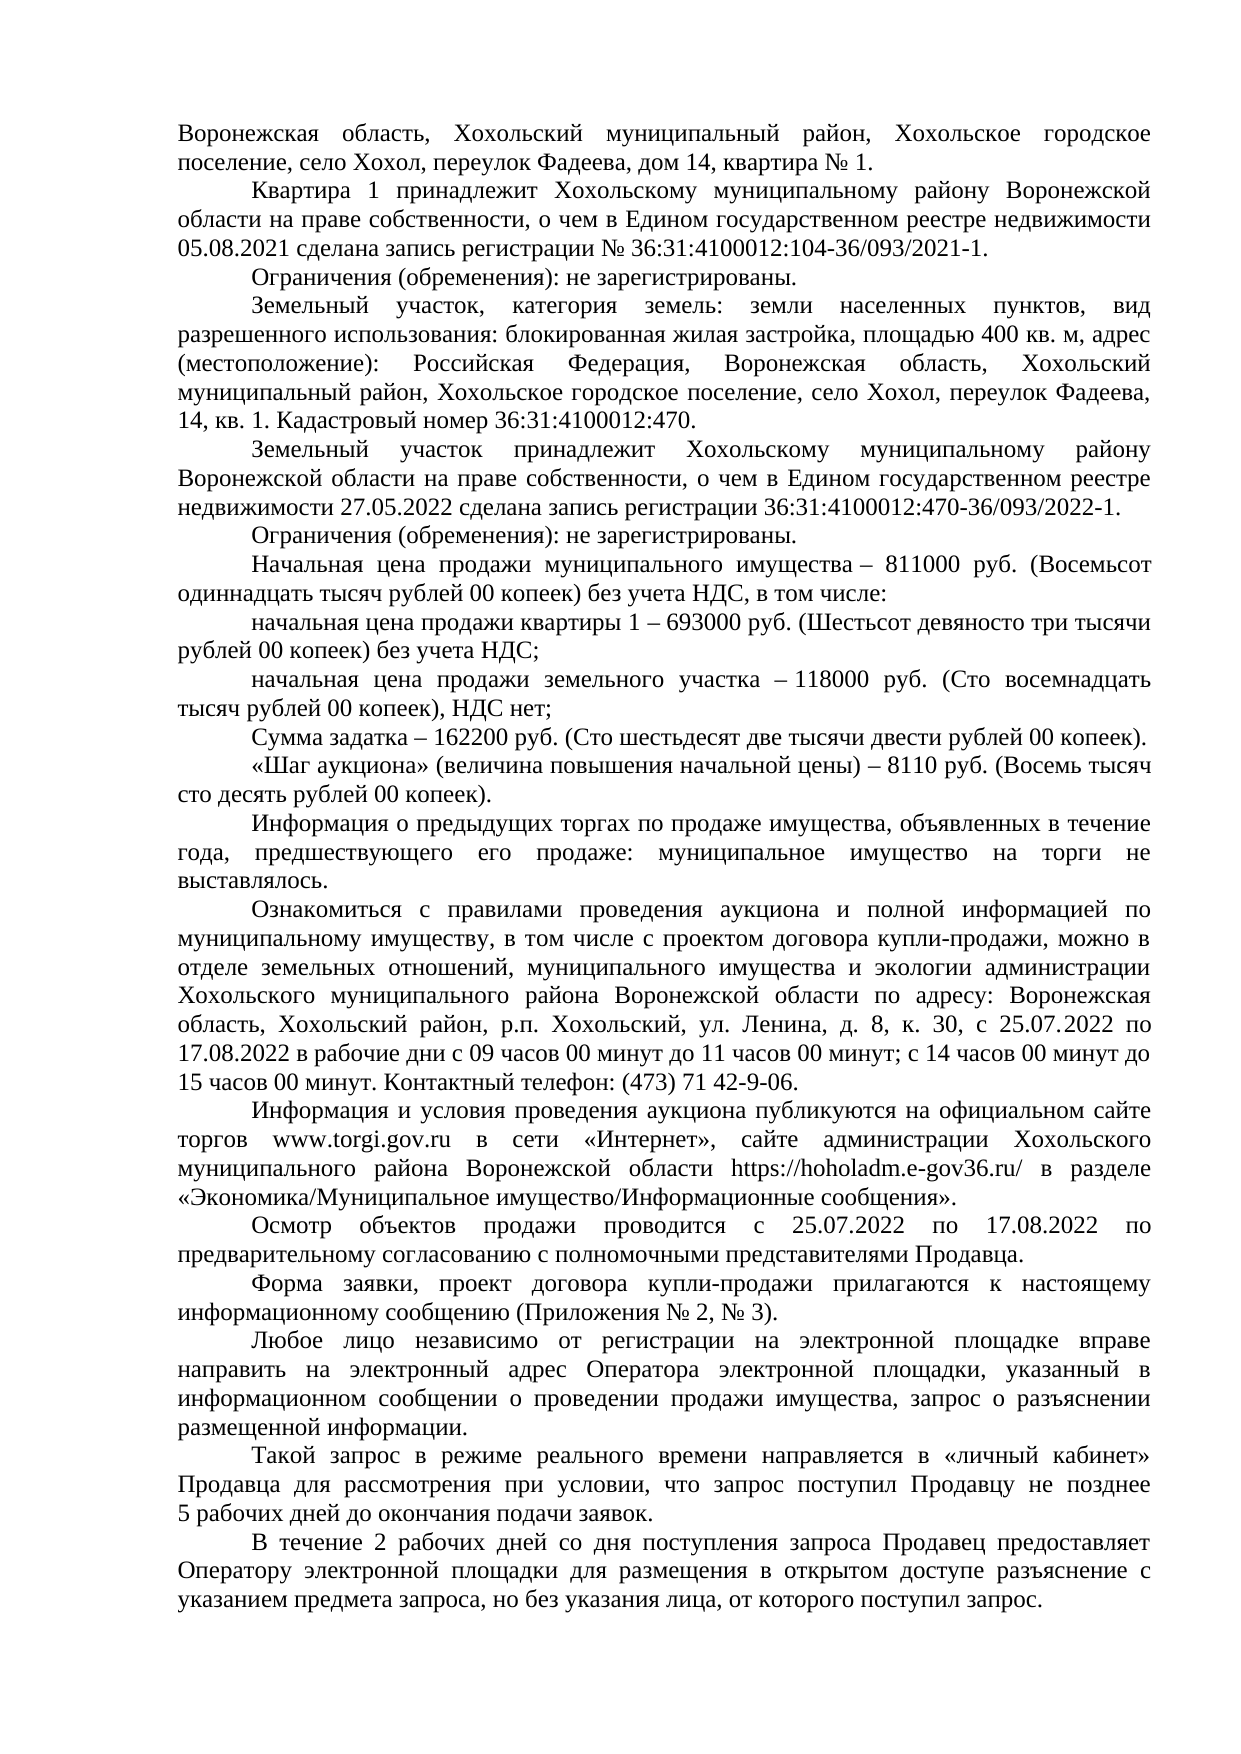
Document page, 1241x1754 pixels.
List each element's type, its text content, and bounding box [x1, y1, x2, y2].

text Информация и условия проведения аукциона публикуются на официальном сайте торгов www.torgi.gov.ru в сети «Интернет», сайте администрации Хохольского муниципального района Воронежской области https://hoholadm.e-gov36.ru/ в разделе «Экономика/Муниципальное имущество/Информационные сообщения». [177, 1096, 1152, 1211]
text Ограничения (обременения): не зарегистрированы. [177, 262, 1152, 291]
text «Шаг аукциона» (величина повышения начальной цены) – 8110 руб. (Восемь тысяч сто десять рублей 00 копеек). [177, 751, 1152, 808]
text Информация о предыдущих торгах по продаже имущества, объявленных в течение года, предшествующего его продаже: муниципальное имущество на торги не выставлялось. [177, 808, 1152, 894]
text Осмотр объектов продажи проводится с 25.07.2022 по 17.08.2022 по предварительному согласованию с полномочными представителями Продавца. [177, 1211, 1152, 1268]
text начальная цена продажи земельного участка – 118000 руб. (Сто восемнадцать тысяч рублей 00 копеек), НДС нет; [177, 664, 1152, 722]
text Любое лицо независимо от регистрации на электронной площадке вправе направить на электронный адрес Оператора электронной площадки, указанный в информационном сообщении о проведении продажи имущества, запрос о разъяснении размещенной информации. [177, 1326, 1152, 1441]
text Такой запрос в режиме реального времени направляется в «личный кабинет» Продавца для рассмотрения при условии, что запрос поступил Продавцу не позднее 5 рабочих дней до окончания подачи заявок. [177, 1441, 1152, 1527]
text Земельный участок принадлежит Хохольскому муниципальному району Воронежской области на праве собственности, о чем в Едином государственном реестре недвижимости 27.05.2022 сделана запись регистрации 36:31:4100012:470-36/093/2022-1. [177, 434, 1152, 521]
text Сумма задатка – 162200 руб. (Сто шестьдесят две тысячи двести рублей 00 копеек). [177, 722, 1152, 751]
text Ознакомиться с правилами проведения аукциона и полной информацией по муниципальному имуществу, в том числе с проектом договора купли-продажи, можно в отделе земельных отношений, муниципального имущества и экологии администрации Хохольского муниципального района Воронежской области по адресу: Воронежская область, Хохольский район, р.п. Хохольский, ул. Ленина, д. 8, к. 30, с 25.07.2022 по 17.08.2022 в рабочие дни с 09 часов 00 минут до 11 часов 00 минут; с 14 часов 00 минут до 15 часов 00 минут. Контактный телефон: (473) 71 42-9-06. [177, 894, 1152, 1096]
text В течение 2 рабочих дней со дня поступления запроса Продавец предоставляет Оператору электронной площадки для размещения в открытом доступе разъяснение с указанием предмета запроса, но без указания лица, от которого поступил запрос. [177, 1527, 1152, 1613]
text Форма заявки, проект договора купли-продажи прилагаются к настоящему информационному сообщению (Приложения № 2, № 3). [177, 1268, 1152, 1326]
text Земельный участок, категория земель: земли населенных пунктов, вид разрешенного использования: блокированная жилая застройка, площадью 400 кв. м, адрес (местоположение): Российская Федерация, Воронежская область, Хохольский муниципальный район, Хохольское городское поселение, село Хохол, переулок Фадеева, 14, кв. 1. Кадастровый номер 36:31:4100012:470. [177, 291, 1152, 434]
text Ограничения (обременения): не зарегистрированы. [177, 521, 1152, 549]
text Квартира 1 принадлежит Хохольскому муниципальному району Воронежской области на праве собственности, о чем в Едином государственном реестре недвижимости 05.08.2021 сделана запись регистрации № 36:31:4100012:104-36/093/2021-1. [177, 176, 1152, 262]
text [177, 118, 1152, 176]
text Начальная цена продажи муниципального имущества – 811000 руб. (Восемьсот одиннадцать тысяч рублей 00 копеек) без учета НДС, в том числе: [177, 549, 1152, 607]
text начальная цена продажи квартиры 1 – 693000 руб. (Шестьсот девяносто три тысячи рублей 00 копеек) без учета НДС; [177, 607, 1152, 664]
